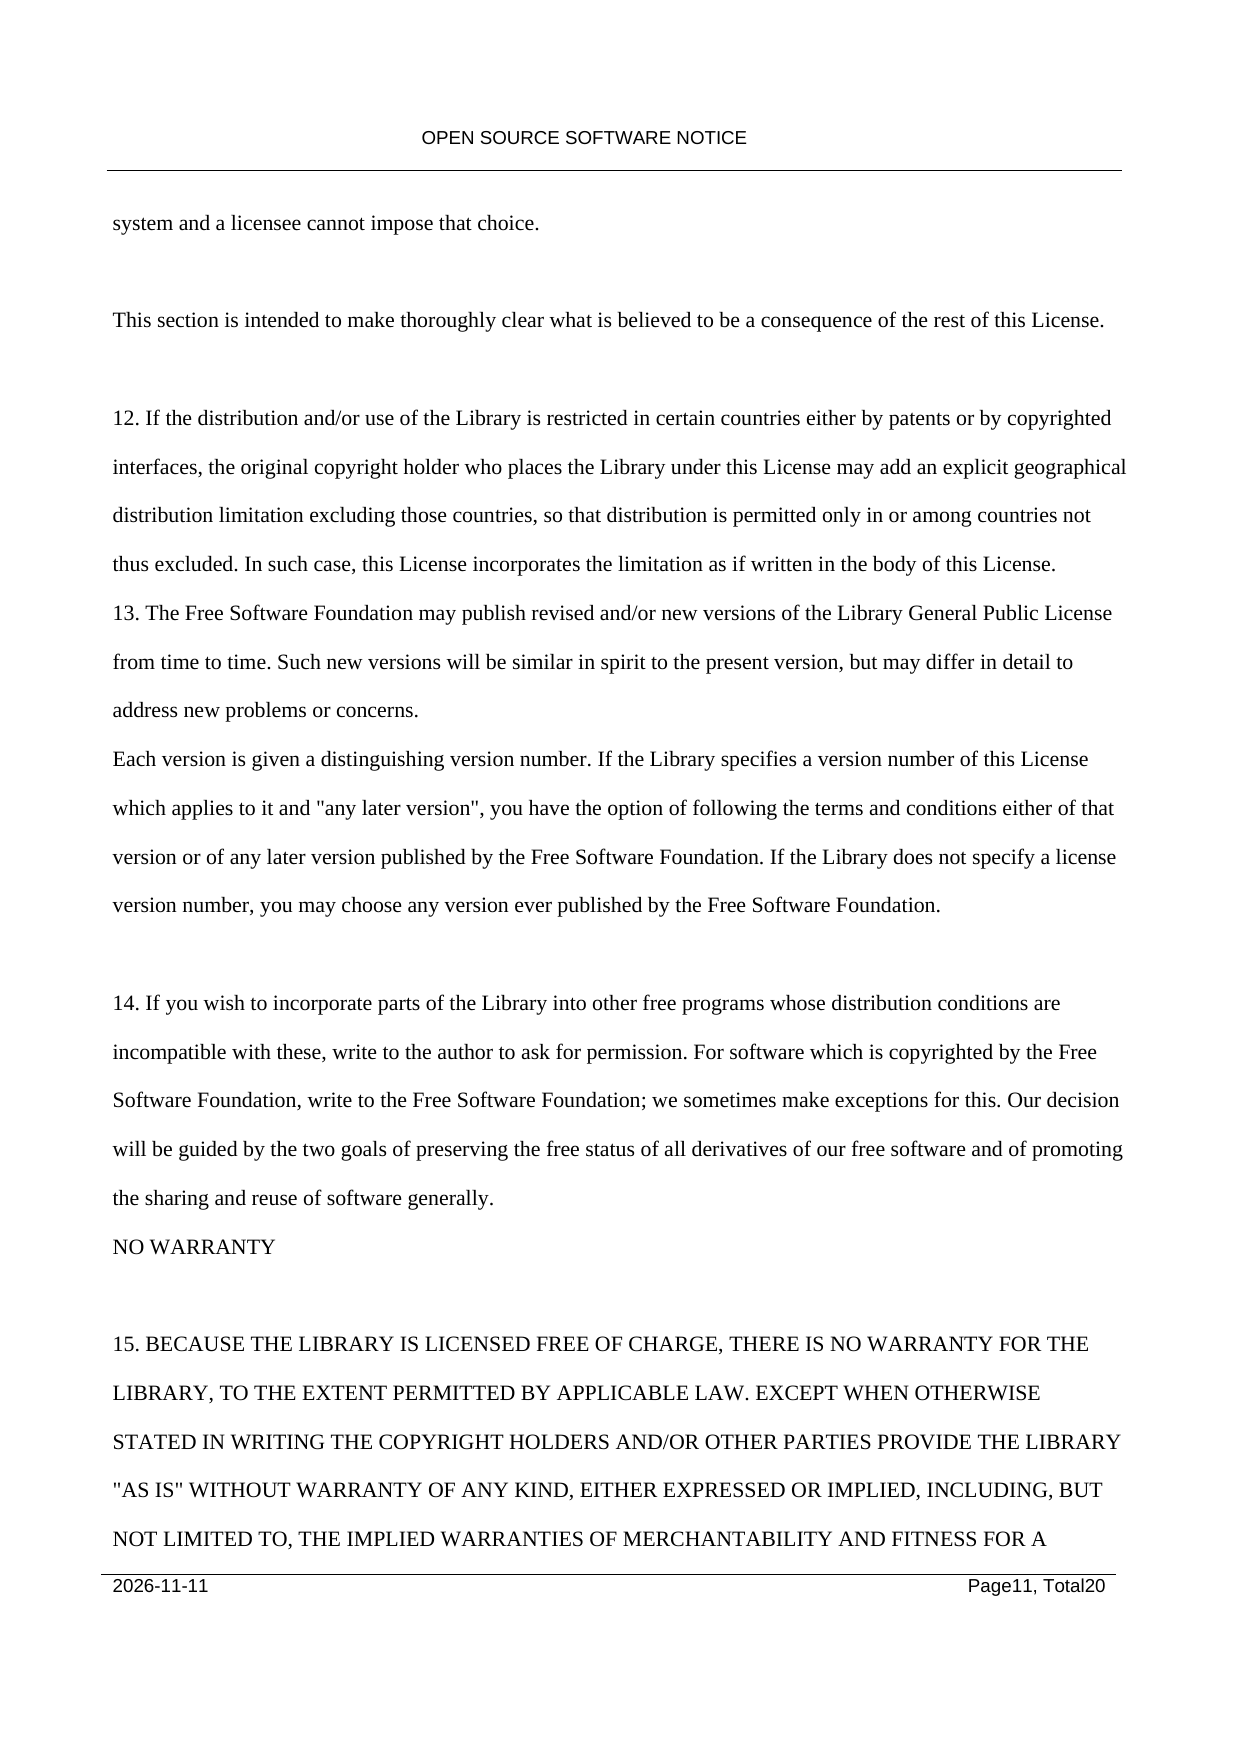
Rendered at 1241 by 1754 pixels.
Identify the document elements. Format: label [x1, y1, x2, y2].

text [112, 206, 1128, 1555]
